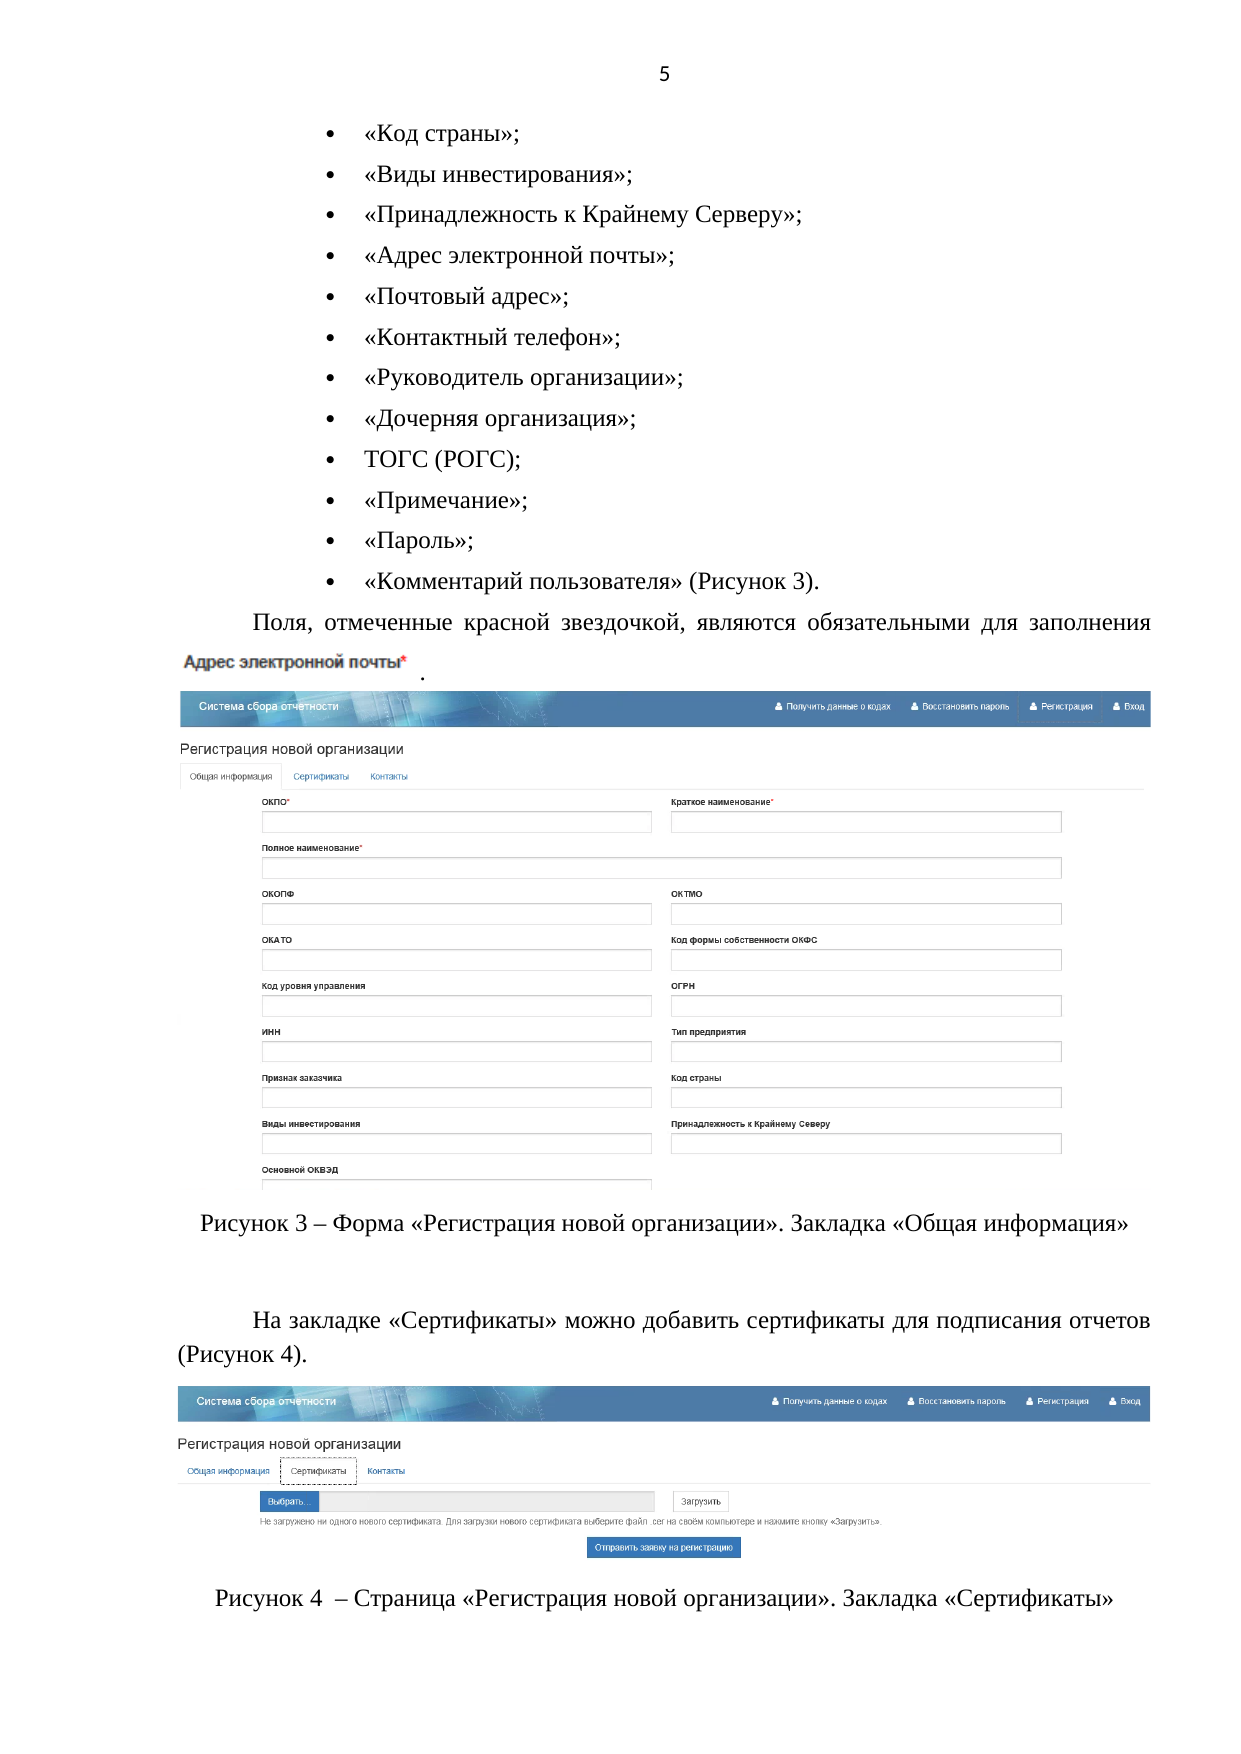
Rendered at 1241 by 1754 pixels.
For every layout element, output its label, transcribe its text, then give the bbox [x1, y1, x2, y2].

list «Дочерняя организация»; [327, 403, 1152, 432]
list «Руководитель организации»; [327, 362, 1152, 391]
list ТОГС (РОГС); [327, 444, 1152, 473]
list «Код страны»; [327, 118, 1152, 147]
picture [177, 691, 1151, 1190]
list На закладке «Сертификаты» можно добавить сертификаты для подписания отчетов (Рисунок 4). [177, 1305, 1152, 1368]
list «Принадлежность к Крайнему Серверу»; [327, 199, 1152, 228]
list «Контактный телефон»; [327, 322, 1152, 351]
list «Комментарий пользователя» (Рисунок 3). [327, 566, 1152, 595]
list «Адрес электронной почты»; [327, 240, 1152, 269]
picture [177, 641, 420, 681]
list «Примечание»; [327, 485, 1152, 513]
text Рисунок 4 – Страница «Регистрация новой организации». Закладка «Сертификаты» [177, 1583, 1152, 1612]
list «Почтовый адрес»; [327, 281, 1152, 310]
text Рисунок 3 – Форма «Регистрация новой организации». Закладка «Общая информация» [177, 1208, 1152, 1237]
list «Пароль»; [327, 525, 1152, 554]
picture [177, 1386, 1152, 1565]
list «Виды инвестирования»; [327, 159, 1152, 188]
list Поля, отмеченные красной звездочкой, являются обязательными для заполнения . [177, 607, 1152, 686]
